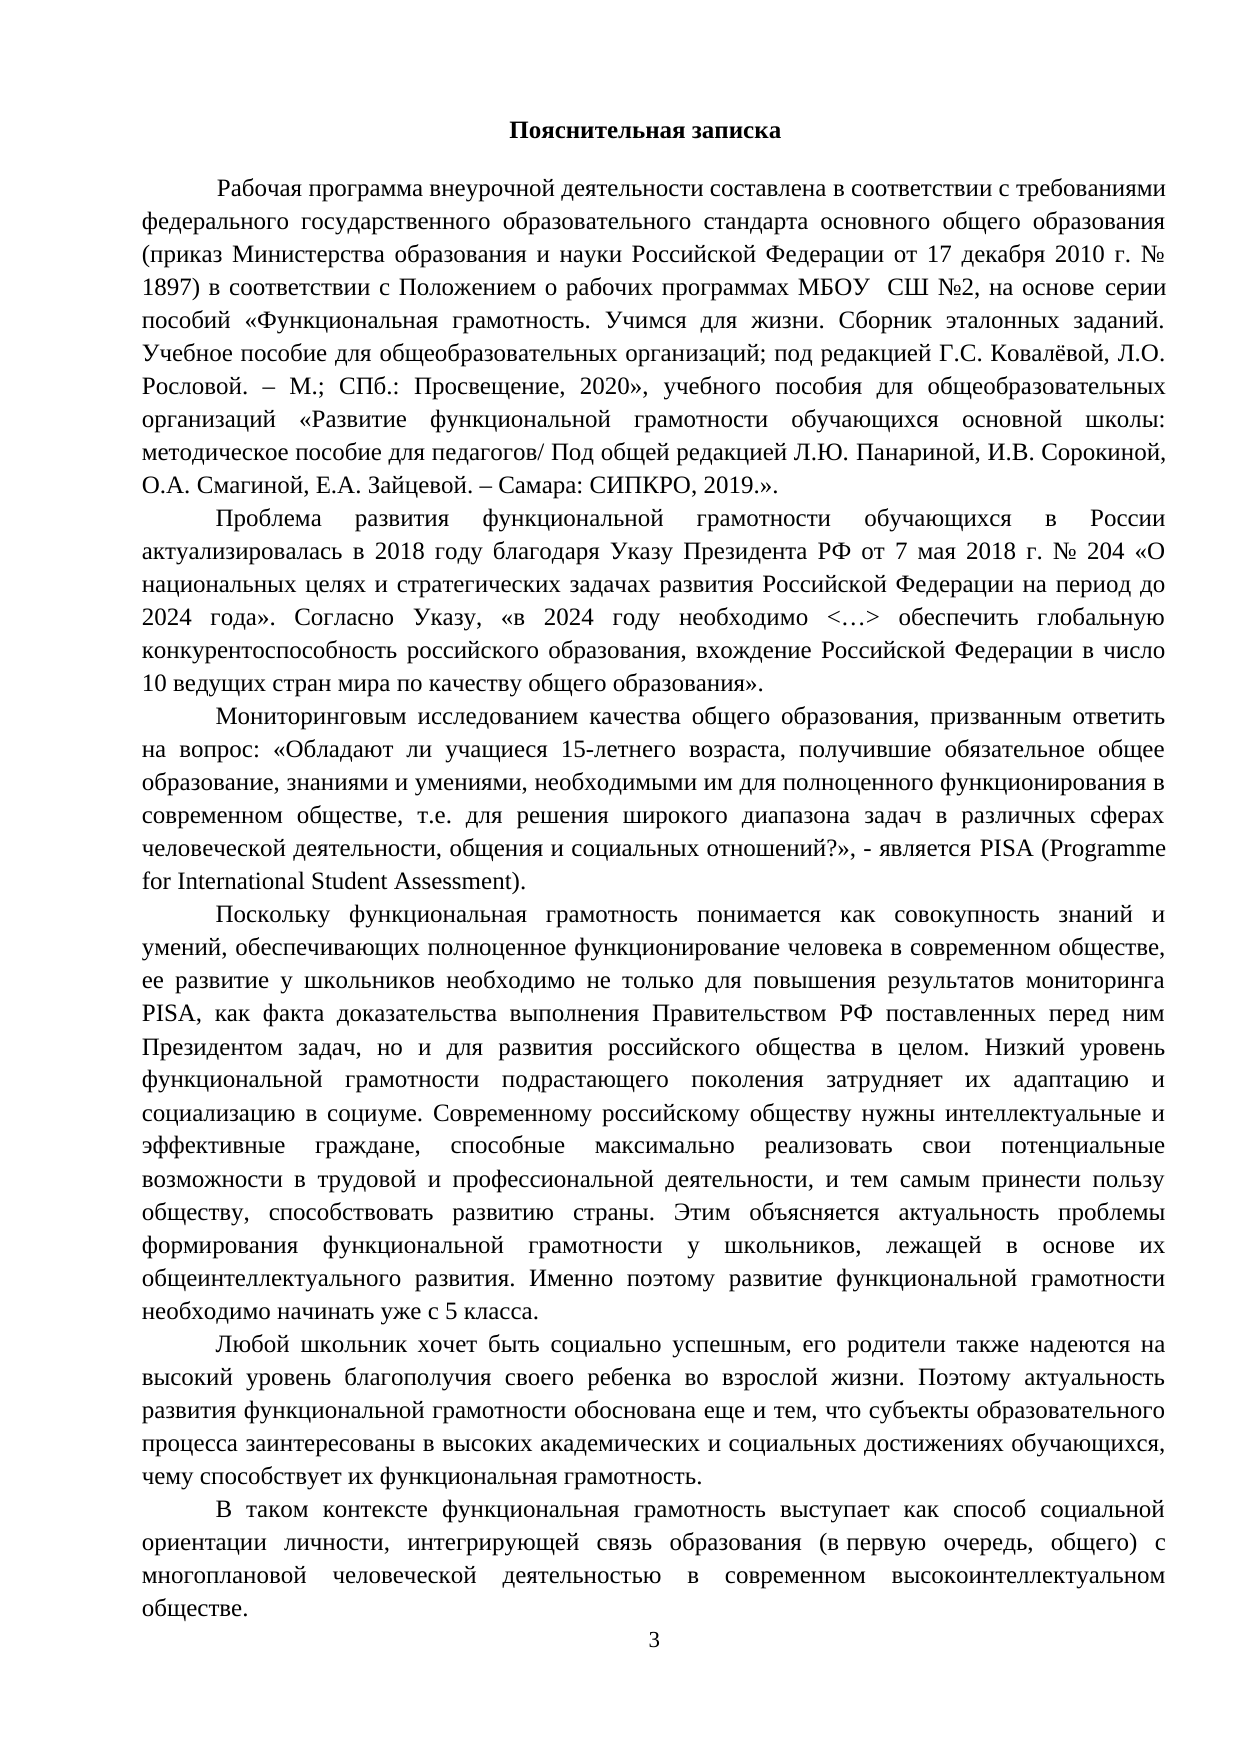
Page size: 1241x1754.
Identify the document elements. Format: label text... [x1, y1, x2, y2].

text Любой школьник хочет быть социально успешным, его родители также надеются на высокий уровень благополучия своего ребенка во взрослой жизни. Поэтому актуальность развития функциональной грамотности обоснована еще и тем, что субъекты образовательного процесса заинтересованы в высоких академических и социальных достижениях обучающихся, чему способствует их функциональная грамотность. [142, 1329, 1166, 1489]
text В таком контексте функциональная грамотность выступает как способ социальной ориентации личности, интегрирующей связь образования (в первую очередь, общего) с многоплановой человеческой деятельностью в современном высокоинтеллектуальном обществе. [142, 1494, 1166, 1622]
text Пояснительная записка [152, 116, 1138, 144]
text Рабочая программа внеурочной деятельности составлена в соответствии с требованиями федерального государственного образовательного стандарта основного общего образования (приказ Министерства образования и науки Российской Федерации от 17 декабря 2010 г. № 1897) в соответствии с Положением о рабочих программах МБОУ СШ №2, на основе серии пособий «Функциональная грамотность. Учимся для жизни. Сборник эталонных заданий. Учебное пособие для общеобразовательных организаций; под редакцией Г.С. Ковалёвой, Л.О. Рословой. – М.; СПб.: Просвещение, 2020», учебного пособия для общеобразовательных организаций «Развитие функциональной грамотности обучающихся основной школы: методическое пособие для педагогов/ Под общей редакцией Л.Ю. Панариной, И.В. Сорокиной, О.А. Смагиной, Е.А. Зайцевой. – Самара: СИПКРО, 2019.». [142, 173, 1166, 499]
text Проблема развития функциональной грамотности обучающихся в России актуализировалась в 2018 году благодаря Указу Президента РФ от 7 мая 2018 г. № 204 «О национальных целях и стратегических задачах развития Российской Федерации на период до 2024 года». Согласно Указу, «в 2024 году необходимо <…> обеспечить глобальную конкурентоспособность российского образования, вхождение Российской Федерации в число 10 ведущих стран мира по качеству общего образования». [142, 503, 1166, 697]
text Мониторинговым исследованием качества общего образования, призванным ответить на вопрос: «Обладают ли учащиеся 15-летнего возраста, получившие обязательное общее образование, знаниями и умениями, необходимыми им для полноценного функционирования в современном обществе, т.е. для решения широкого диапазона задач в различных сферах человеческой деятельности, общения и социальных отношений?», - является PISA (Programme for International Student Assessment). [142, 701, 1166, 895]
text Поскольку функциональная грамотность понимается как совокупность знаний и умений, обеспечивающих полноценное функционирование человека в современном обществе, ее развитие у школьников необходимо не только для повышения результатов мониторинга PISA, как факта доказательства выполнения Правительством РФ поставленных перед ним Президентом задач, но и для развития российского общества в целом. Низкий уровень функциональной грамотности подрастающего поколения затрудняет их адаптацию и социализацию в социуме. Современному российскому обществу нужны интеллектуальные и эффективные граждане, способные максимально реализовать свои потенциальные возможности в трудовой и профессиональной деятельности, и тем самым принести пользу обществу, способствовать развитию страны. Этим объясняется актуальность проблемы формирования функциональной грамотности у школьников, лежащей в основе их общеинтеллектуального развития. Именно поэтому развитие функциональной грамотности необходимо начинать уже с 5 класса. [142, 899, 1166, 1324]
